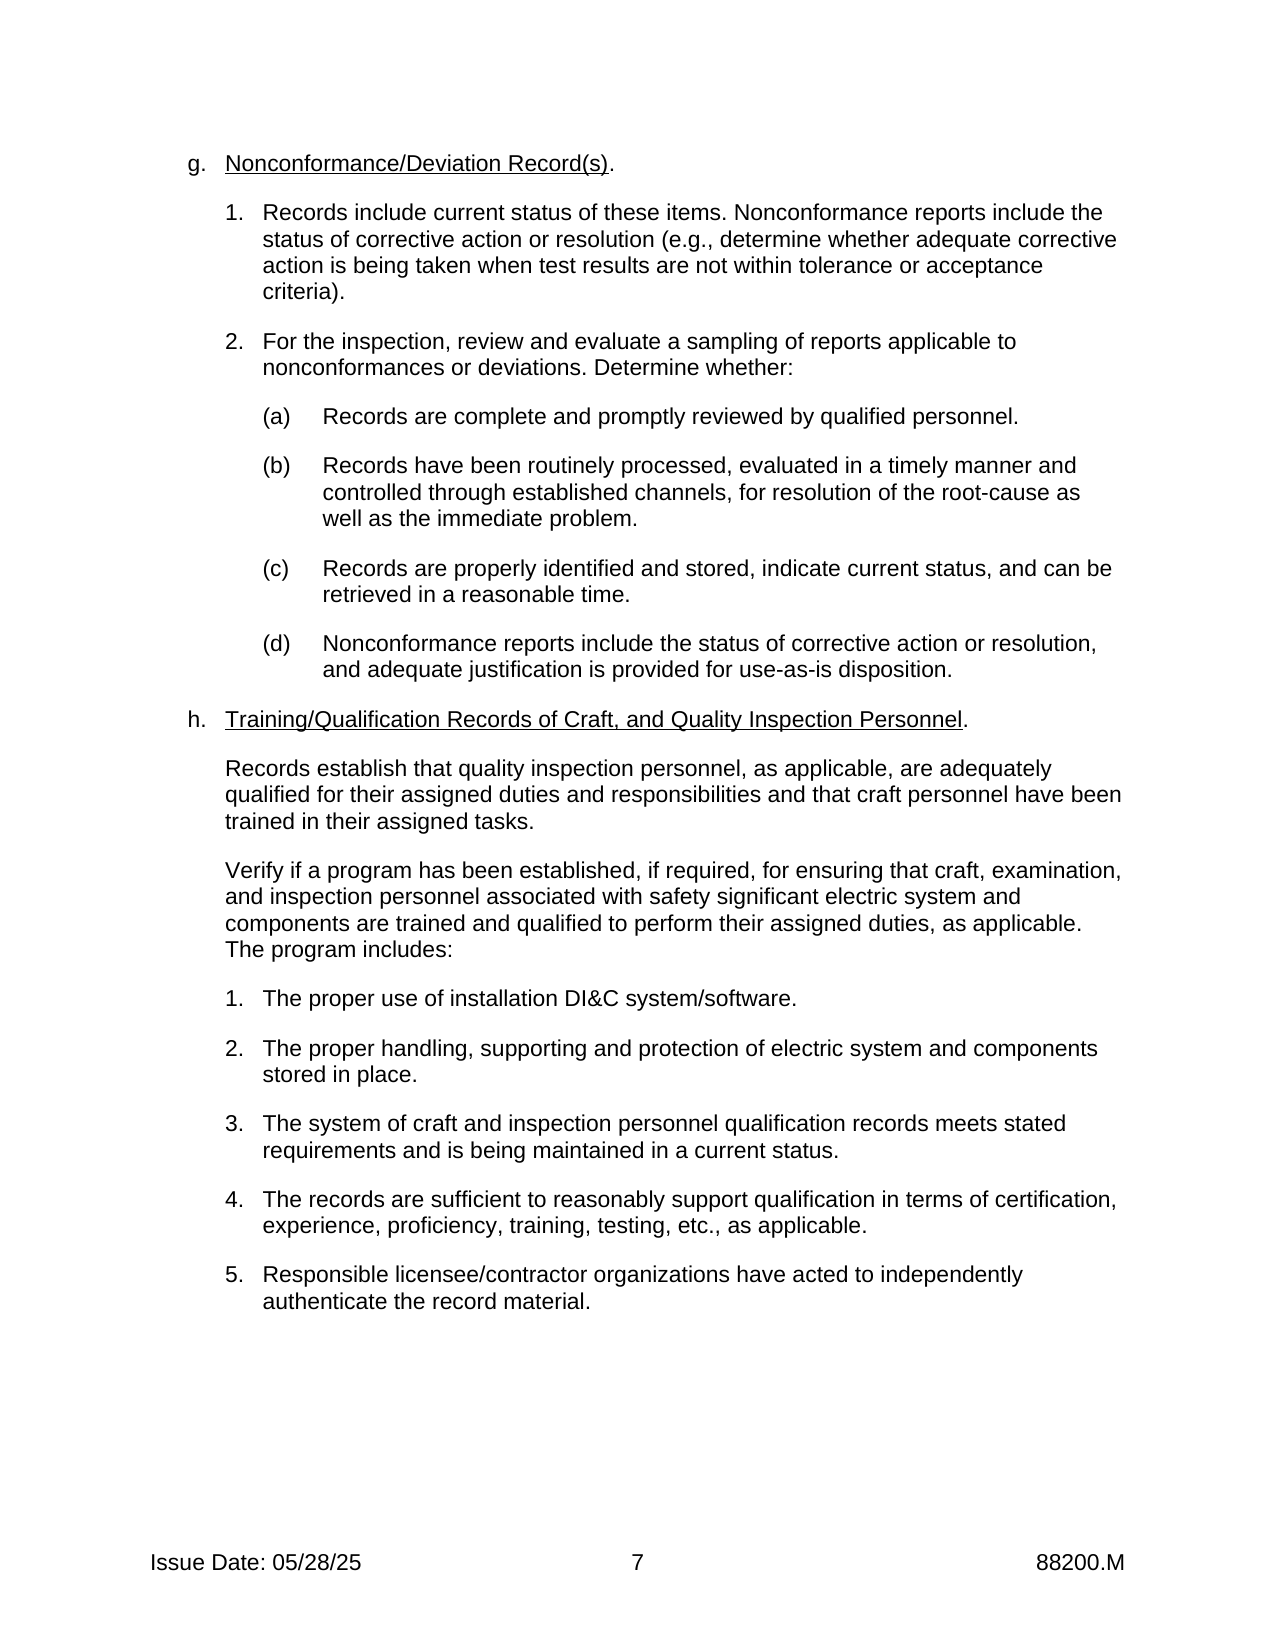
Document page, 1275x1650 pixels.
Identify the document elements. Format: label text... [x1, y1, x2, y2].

list Records are complete and promptly reviewed by qualified personnel. [262, 403, 1125, 429]
list Records include current status of these items. Nonconformance reports include the status of corrective action or resolution (e.g., determine whether adequate corrective action is being taken when test results are not within tolerance or acceptance criteria). [225, 199, 1125, 305]
list Nonconformance/Deviation Record(s). [187, 150, 1125, 176]
list The system of craft and inspection personnel qualification records meets stated requirements and is being maintained in a current status. [225, 1110, 1125, 1163]
list Responsible licensee/contractor organizations have acted to independently authenticate the record material. [225, 1261, 1125, 1314]
list Training/Qualification Records of Craft, and Quality Inspection Personnel. [187, 706, 1125, 732]
list The proper handling, supporting and protection of electric system and components stored in place. [225, 1034, 1125, 1087]
text Records establish that quality inspection personnel, as applicable, are adequately qualified for their assigned duties and responsibilities and that craft personnel have been trained in their assigned tasks. [225, 755, 1125, 834]
text Verify if a program has been established, if required, for ensuring that craft, examination, and inspection personnel associated with safety significant electric system and components are trained and qualified to perform their assigned duties, as applicable. The program includes: [225, 857, 1125, 962]
list Records are properly identified and stored, indicate current status, and can be retrieved in a reasonable time. [262, 554, 1125, 607]
list Records have been routinely processed, evaluated in a timely manner and controlled through established channels, for resolution of the root-cause as well as the immediate problem. [262, 452, 1125, 532]
list The records are sufficient to reasonably support qualification in terms of certification, experience, proficiency, training, testing, etc., as applicable. [225, 1186, 1125, 1238]
list For the inspection, review and evaluate a sampling of reports applicable to nonconformances or deviations. Determine whether: [225, 328, 1125, 380]
list Nonconformance reports include the status of corrective action or resolution, and adequate justification is provided for use-as-is disposition. [262, 630, 1125, 683]
list The proper use of installation DI&C system/software. [225, 985, 1125, 1012]
